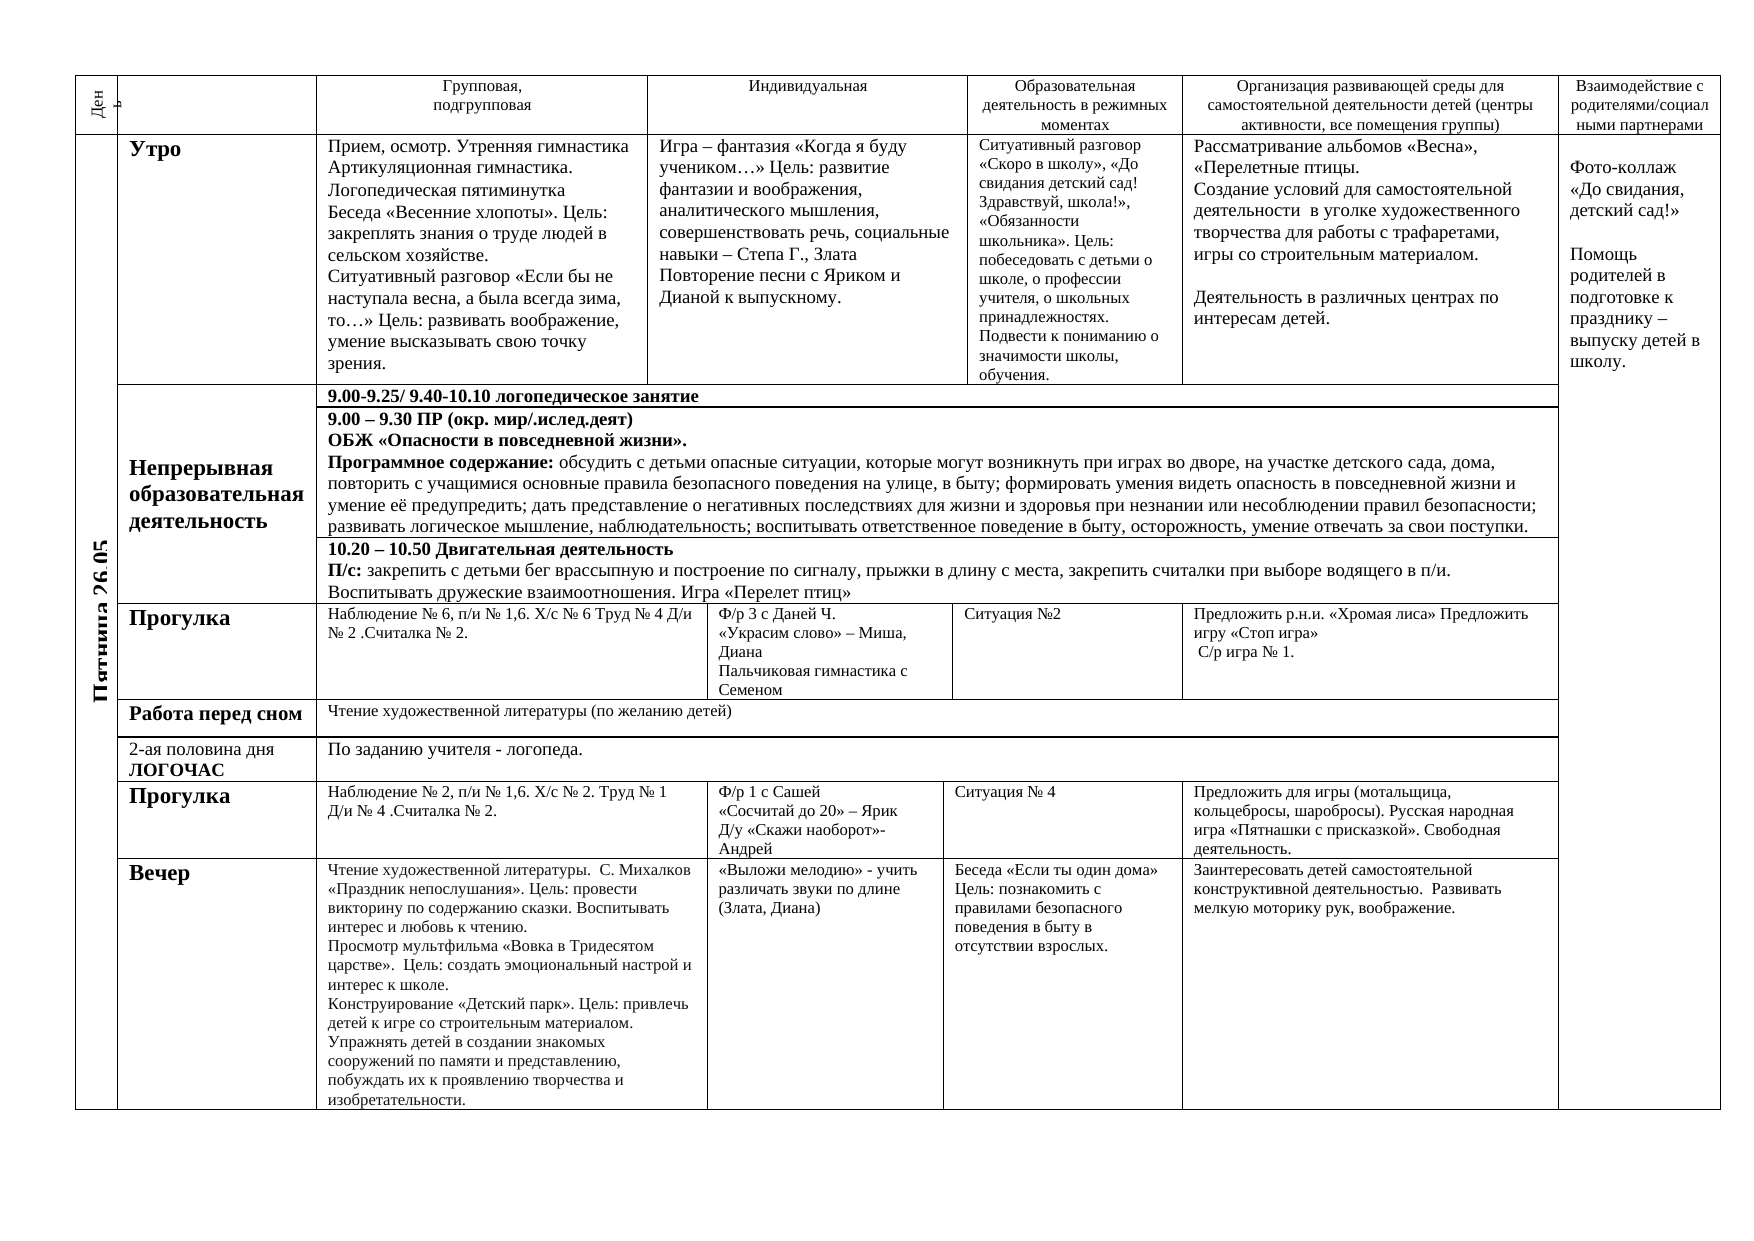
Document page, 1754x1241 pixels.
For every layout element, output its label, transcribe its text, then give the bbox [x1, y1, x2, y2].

table_cell Предложить для игры (мотальщица, кольцебросы, шаробросы). Русская народная игра «Пятнашки с присказкой». Свободная деятельность. [1183, 782, 1558, 858]
table_cell Беседа «Если ты один дома» Цель: познакомить с правилами безопасного поведения в быту в отсутствии взрослых. [944, 859, 1182, 1108]
table_cell Ф/р 1 с Сашей «Сосчитай до 20» – Ярик Д/у «Скажи наоборот»- Андрей [708, 782, 943, 858]
table_cell Групповая, подгрупповая [317, 76, 647, 133]
table_cell Ситуация № 4 [944, 782, 1182, 858]
table_cell 2-ая половина дня ЛОГОЧАС [118, 738, 316, 781]
table_cell Непрерывная образовательная деятельность [118, 385, 316, 602]
table_cell Чтение художественной литературы. С. Михалков «Праздник непослушания». Цель: провести викторину по содержанию сказки. Воспитывать интерес и любовь к чтению. Просмотр мультфильма «Вовка в Тридесятом царстве». Цель: создать эмоциональный настрой и интерес к школе. Конструирование «Детский парк». Цель: привлечь детей к игре со строительным материалом. Упражнять детей в создании знакомых сооружений по памяти и представлению, побуждать их к проявлению творчества и изобретательности. [364, 859, 707, 1108]
table_cell Работа перед сном [118, 700, 316, 736]
table_cell Ф/р 3 с Даней Ч. «Украсим слово» – Миша, Диана Пальчиковая гимнастика с Семеном [708, 604, 952, 699]
table_cell Фото-коллаж «До свидания, детский сад!» Помощь родителей в подготовке к празднику – выпуску детей в школу. [1559, 135, 1720, 1108]
table_cell Пятница 26.05 [76, 135, 117, 1108]
table_cell Игра – фантазия «Когда я буду учеником…» Цель: развитие фантазии и воображения, аналитического мышления, совершенствовать речь, социальные навыки – Степа Г., Злата Повторение песни с Яриком и Дианой к выпускному. [648, 135, 967, 384]
table_cell Чтение художественной литературы (по желанию детей) [317, 700, 1558, 736]
table_cell Ситуация №2 [953, 604, 1182, 699]
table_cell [1559, 76, 1720, 133]
table_cell «Выложи мелодию» - учить различать звуки по длине (Злата, Диана) [708, 859, 943, 1108]
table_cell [1183, 76, 1558, 133]
table_cell Наблюдение № 6, п/и № 1,6. Х/с № 6 Труд № 4 Д/и № 2 .Считалка № 2. [317, 604, 707, 699]
table_cell По заданию учителя - логопеда. [317, 738, 1558, 781]
table_cell Наблюдение № 2, п/и № 1,6. Х/с № 2. Труд № 1 Д/и № 4 .Считалка № 2. [317, 782, 707, 858]
table_cell 9.00 – 9.30 ПР (окр. мир/.ислед.деят) ОБЖ «Опасности в повседневной жизни». Программное содержание: обсудить с детьми опасные ситуации, которые могут возникнуть при играх во дворе, на участке детского сада, дома, повторить с учащимися основные правила безопасного поведения на улице, в быту; формировать умения видеть опасность в повседневной жизни и умение её предупредить; дать представление о негативных последствиях для жизни и здоровья при незнании или несоблюдении правил безопасности; развивать логическое мышление, наблюдательность; воспитывать ответственное поведение в быту, осторожность, умение отвечать за свои поступки. [317, 408, 1558, 537]
table_cell Ситуативный разговор «Скоро в школу», «До свидания детский сад! Здравствуй, школа!», «Обязанности школьника». Цель: побеседовать с детьми о школе, о профессии учителя, о школьных принадлежностях. Подвести к пониманию о значимости школы, обучения. [968, 135, 1182, 384]
table_cell Режим [118, 76, 316, 133]
table_cell Утро [118, 135, 316, 384]
table_cell Вечер [118, 859, 316, 1108]
table_cell Образовательная деятельность в режимных моментах [968, 76, 1182, 133]
table_cell День недели [76, 76, 117, 133]
table_cell Прием, осмотр. Утренняя гимнастика Артикуляционная гимнастика. Логопедическая пятиминутка Беседа «Весенние хлопоты». Цель: закреплять знания о труде людей в сельском хозяйстве. Ситуативный разговор «Если бы не наступала весна, а была всегда зима, то…» Цель: развивать воображение, умение высказывать свою точку зрения. [317, 135, 647, 384]
table_cell Индивидуальная [648, 76, 967, 133]
table_cell Заинтересовать детей самостоятельной конструктивной деятельностью. Развивать мелкую моторику рук, воображение. [1183, 859, 1558, 1108]
table_cell Предложить р.н.и. «Хромая лиса» Предложить игру «Стоп игра» С/р игра № 1. [1183, 604, 1558, 699]
table_cell 10.20 – 10.50 Двигательная деятельность П/с: закрепить с детьми бег врассыпную и построение по сигналу, прыжки в длину с места, закрепить считалки при выборе водящего в п/и. Воспитывать дружеские взаимоотношения. Игра «Перелет птиц» [317, 538, 1558, 602]
table_cell Рассматривание альбомов «Весна», «Перелетные птицы. Создание условий для самостоятельной деятельности в уголке художественного творчества для работы с трафаретами, игры со строительным материалом. Деятельность в различных центрах по интересам детей. [1183, 135, 1558, 384]
table_cell Прогулка [118, 782, 316, 858]
table_cell 9.00-9.25/ 9.40-10.10 логопедическое занятие [317, 385, 1558, 406]
table_cell Прогулка [118, 604, 316, 699]
